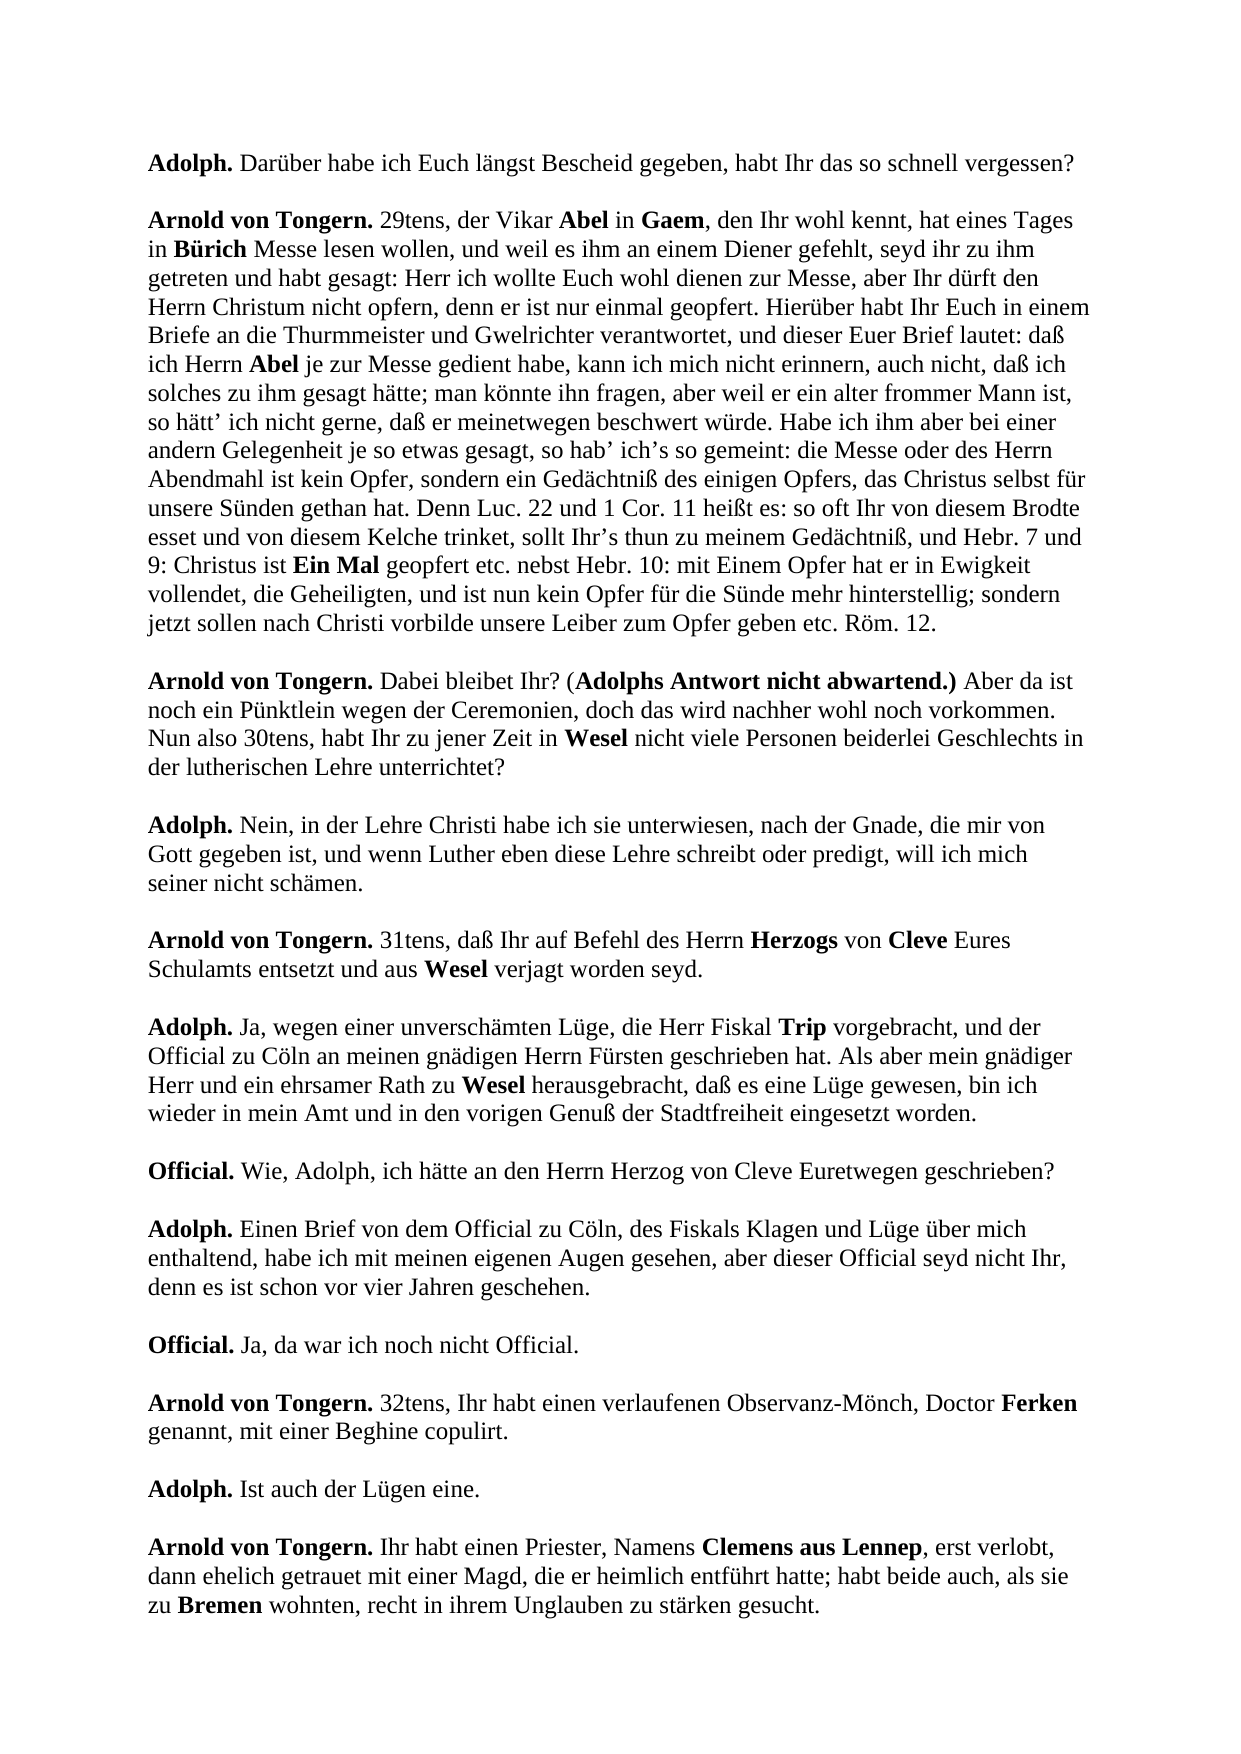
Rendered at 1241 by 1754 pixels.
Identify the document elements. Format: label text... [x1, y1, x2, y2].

text Official. Ja, da war ich noch nicht Official. [148, 1330, 1093, 1358]
text Arnold von Tongern. 32tens, Ihr habt einen verlaufenen Observanz-Mönch, Doctor Ferken genannt, mit einer Beghine copulirt. [148, 1388, 1093, 1445]
text Arnold von Tongern. Ihr habt einen Priester, Namens Clemens aus Lennep, erst verlobt, dann ehelich getrauet mit einer Magd, die er heimlich entführt hatte; habt beide auch, als sie zu Bremen wohnten, recht in ihrem Unglauben zu stärken gesucht. [148, 1532, 1093, 1618]
text Arnold von Tongern. Dabei bleibet Ihr? (Adolphs Antwort nicht abwartend.) Aber da ist noch ein Pünktlein wegen der Ceremonien, doch das wird nachher wohl noch vorkommen. Nun also 30tens, habt Ihr zu jener Zeit in Wesel nicht viele Personen beiderlei Geschlechts in der lutherischen Lehre unterrichtet? [148, 666, 1093, 781]
text Adolph. Ist auch der Lügen eine. [148, 1474, 1093, 1503]
text Official. Wie, Adolph, ich hätte an den Herrn Herzog von Cleve Euretwegen geschrieben? [148, 1156, 1093, 1185]
text Arnold von Tongern. 29tens, der Vikar Abel in Gaem, den Ihr wohl kennt, hat eines Tages in Bürich Messe lesen wollen, und weil es ihm an einem Diener gefehlt, seyd ihr zu ihm getreten und habt gesagt: Herr ich wollte Euch wohl dienen zur Messe, aber Ihr dürft den Herrn Christum nicht opfern, denn er ist nur einmal geopfert. Hierüber habt Ihr Euch in einem Briefe an die Thurmmeister und Gwelrichter verantwortet, und dieser Euer Brief lautet: daß ich Herrn Abel je zur Messe gedient habe, kann ich mich nicht erinnern, auch nicht, daß ich solches zu ihm gesagt hätte; man könnte ihn fragen, aber weil er ein alter frommer Mann ist, so hätt’ ich nicht gerne, daß er meinetwegen beschwert würde. Habe ich ihm aber bei einer andern Gelegenheit je so etwas gesagt, so hab’ ich’s so gemeint: die Messe oder des Herrn Abendmahl ist kein Opfer, sondern ein Gedächtniß des einigen Opfers, das Christus selbst für unsere Sünden gethan hat. Denn Luc. 22 und 1 Cor. 11 heißt es: so oft Ihr von diesem Brodte esset und von diesem Kelche trinket, sollt Ihr’s thun zu meinem Gedächtniß, und Hebr. 7 und 9: Christus ist Ein Mal geopfert etc. nebst Hebr. 10: mit Einem Opfer hat er in Ewigkeit vollendet, die Geheiligten, und ist nun kein Opfer für die Sünde mehr hinterstellig; sondern jetzt sollen nach Christi vorbilde unsere Leiber zum Opfer geben etc. Röm. 12. [148, 206, 1093, 637]
text Adolph. Darüber habe ich Euch längst Bescheid gegeben, habt Ihr das so schnell vergessen? [148, 148, 1093, 176]
text Arnold von Tongern. 31tens, daß Ihr auf Befehl des Herrn Herzogs von Cleve Eures Schulamts entsetzt und aus Wesel verjagt worden seyd. [148, 926, 1093, 983]
text Adolph. Nein, in der Lehre Christi habe ich sie unterwiesen, nach der Gnade, die mir von Gott gegeben ist, und wenn Luther eben diese Lehre schreibt oder predigt, will ich mich seiner nicht schämen. [148, 810, 1093, 896]
text Adolph. Einen Brief von dem Official zu Cöln, des Fiskals Klagen und Lüge über mich enthaltend, habe ich mit meinen eigenen Augen gesehen, aber dieser Official seyd nicht Ihr, denn es ist schon vor vier Jahren geschehen. [148, 1214, 1093, 1301]
text Adolph. Ja, wegen einer unverschämten Lüge, die Herr Fiskal Trip vorgebracht, und der Official zu Cöln an meinen gnädigen Herrn Fürsten geschrieben hat. Als aber mein gnädiger Herr und ein ehrsamer Rath zu Wesel herausgebracht, daß es eine Lüge gewesen, bin ich wieder in mein Amt und in den vorigen Genuß der Stadtfreiheit eingesetzt worden. [148, 1012, 1093, 1127]
